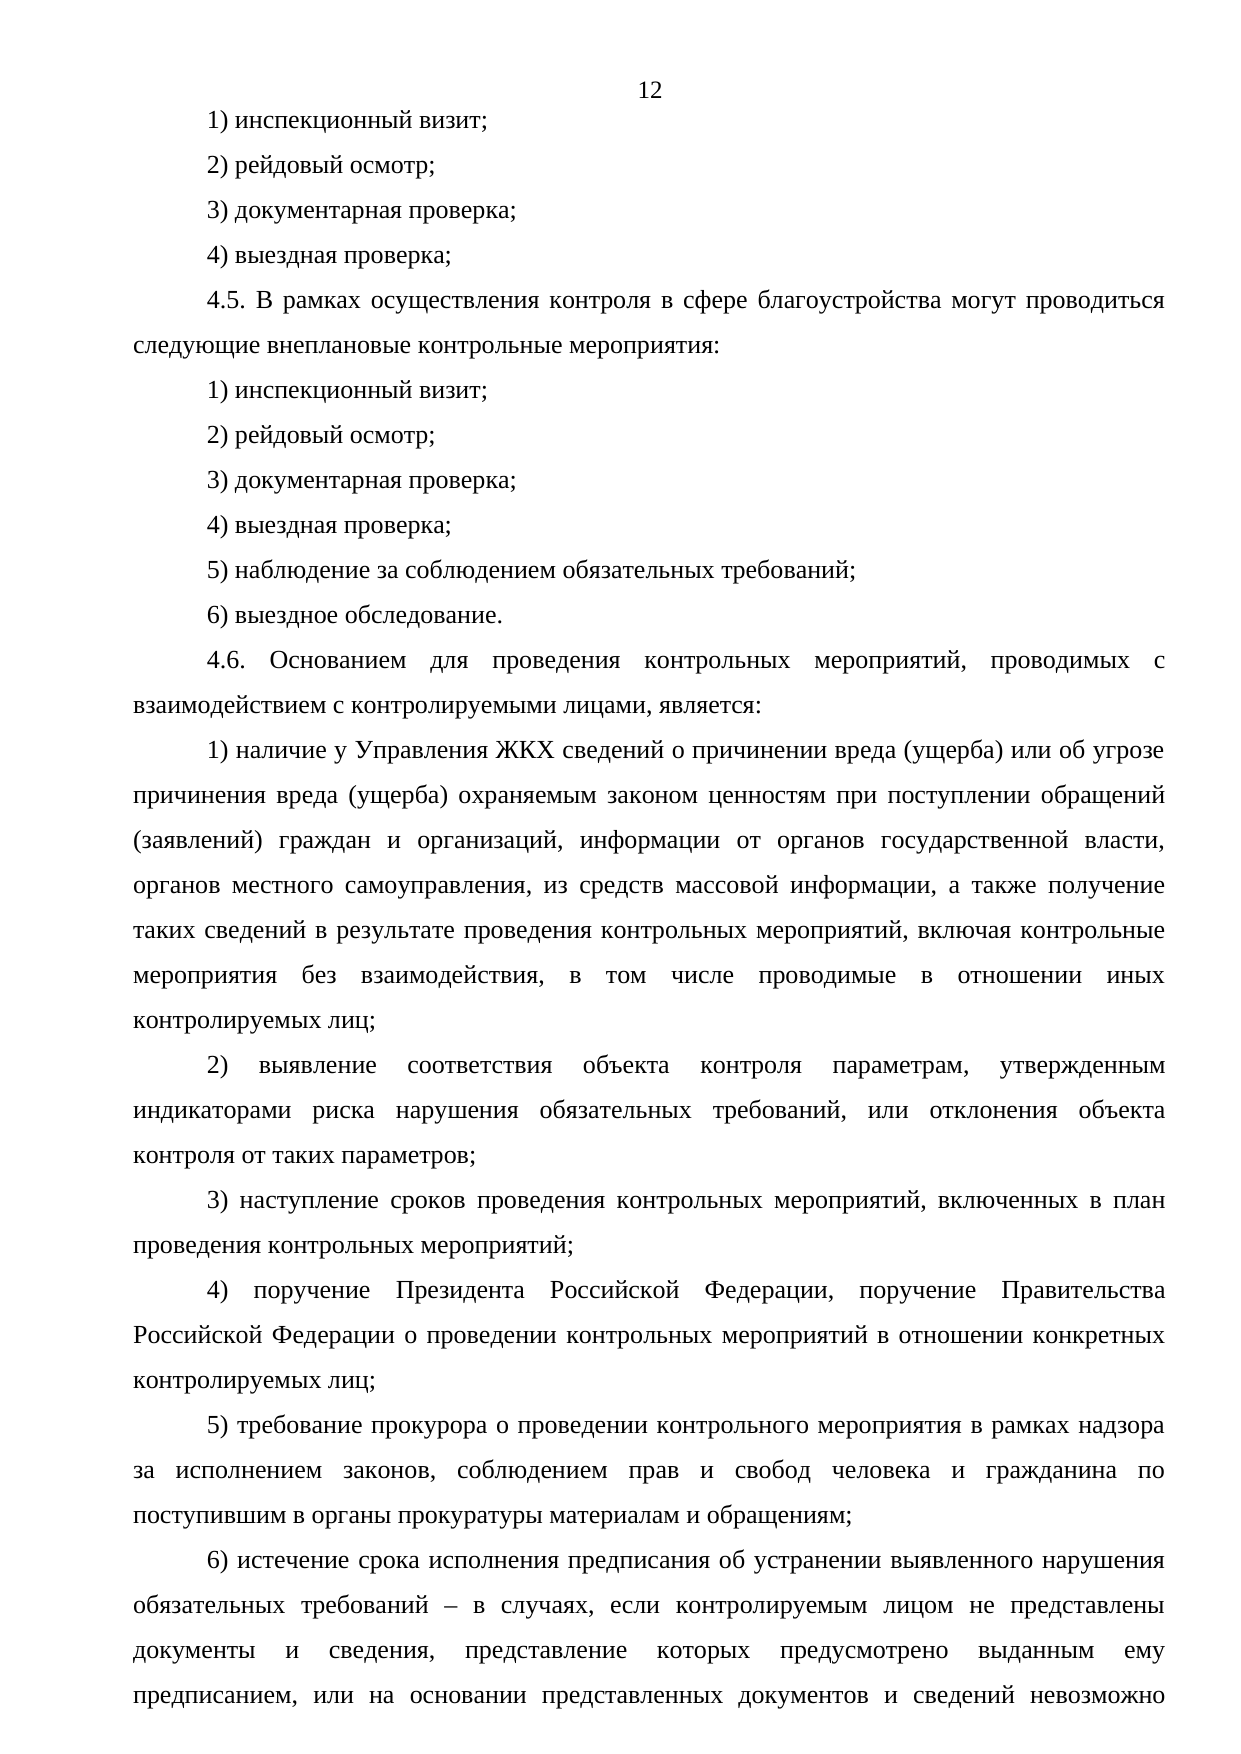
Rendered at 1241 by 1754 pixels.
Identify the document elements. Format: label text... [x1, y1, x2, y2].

text 1) инспекционный визит; [133, 104, 1167, 134]
text 3) документарная проверка; [133, 464, 1167, 494]
text 4) поручение Президента Российской Федерации, поручение Правительства Российской Федерации о проведении контрольных мероприятий в отношении конкретных контролируемых лиц; [133, 1274, 1167, 1394]
text 2) выявление соответствия объекта контроля параметрам, утвержденным индикаторами риска нарушения обязательных требований, или отклонения объекта контроля от таких параметров; [133, 1049, 1167, 1169]
text 4.5. В рамках осуществления контроля в сфере благоустройства могут проводиться следующие внеплановые контрольные мероприятия: [133, 284, 1167, 359]
text 4) выездная проверка; [133, 509, 1167, 539]
text 2) рейдовый осмотр; [133, 149, 1167, 179]
text 1) инспекционный визит; [133, 374, 1167, 404]
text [133, 1544, 1167, 1709]
text 5) требование прокурора о проведении контрольного мероприятия в рамках надзора за исполнением законов, соблюдением прав и свобод человека и гражданина по поступившим в органы прокуратуры материалам и обращениям; [133, 1409, 1167, 1529]
text 4) выездная проверка; [133, 239, 1167, 269]
text 4.6. Основанием для проведения контрольных мероприятий, проводимых с взаимодействием с контролируемыми лицами, является: [133, 644, 1167, 719]
text 6) выездное обследование. [133, 599, 1167, 629]
text 3) документарная проверка; [133, 194, 1167, 224]
text 3) наступление сроков проведения контрольных мероприятий, включенных в план проведения контрольных мероприятий; [133, 1184, 1167, 1259]
text 2) рейдовый осмотр; [133, 419, 1167, 449]
text 1) наличие у Управления ЖКХ сведений о причинении вреда (ущерба) или об угрозе причинения вреда (ущерба) охраняемым законом ценностям при поступлении обращений (заявлений) граждан и организаций, информации от органов государственной власти, органов местного самоуправления, из средств массовой информации, а также получение таких сведений в результате проведения контрольных мероприятий, включая контрольные мероприятия без взаимодействия, в том числе проводимые в отношении иных контролируемых лиц; [133, 734, 1167, 1034]
text 5) наблюдение за соблюдением обязательных требований; [133, 554, 1167, 584]
